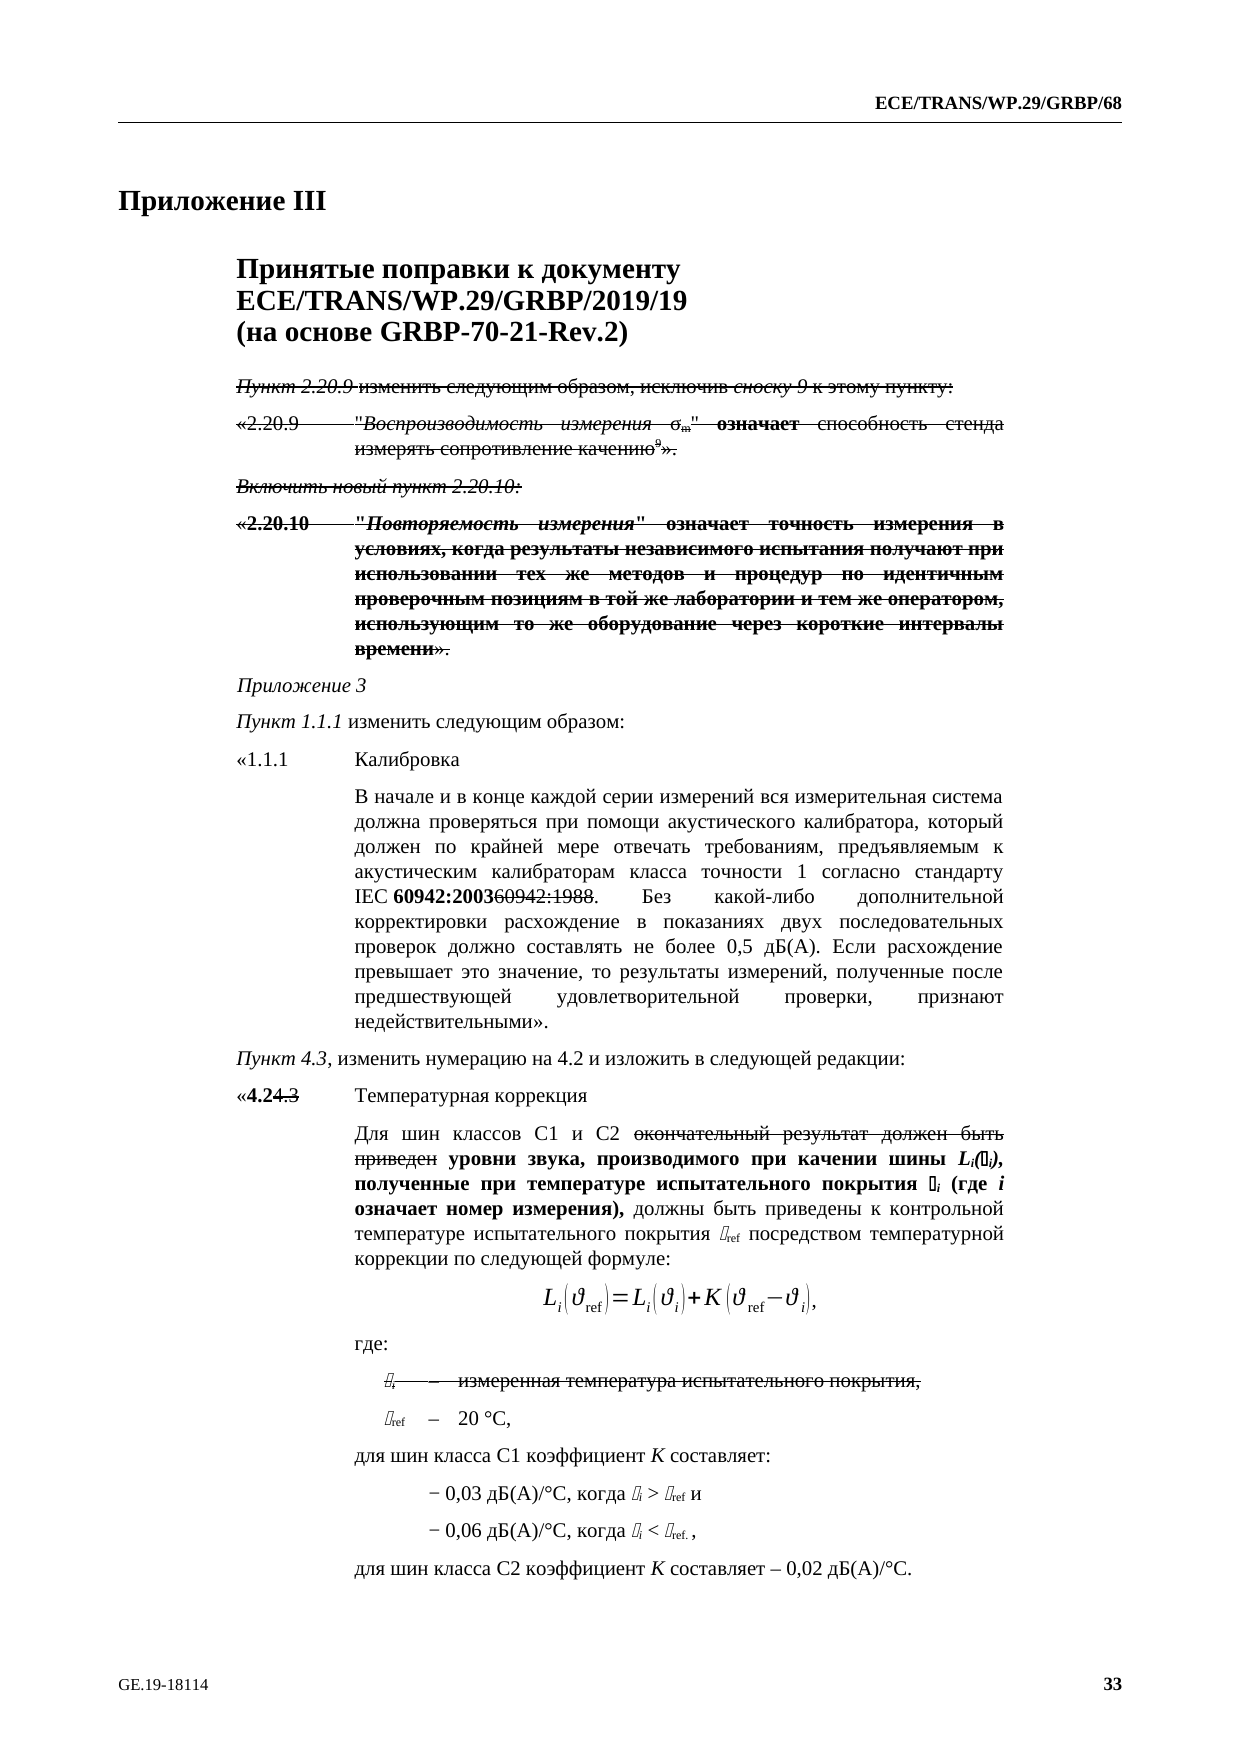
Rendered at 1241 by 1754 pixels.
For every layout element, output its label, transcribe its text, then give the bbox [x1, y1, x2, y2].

text Принятые поправки к документу ECE/TRANS/WP.29/GRBP/2019/19 (на основе GRBP-70-21-Rev.2) [118, 254, 1004, 348]
text Для шин классов С1 и С2 окончательный результат должен быть приведен уровни звука, производимого при качении шины Li(i), полученные при температуре испытательного покрытия i (где i означает номер измерения), должны быть приведены к контрольной температуре испытательного покрытия ref посредством температурной коррекции по следующей формуле: [236, 1120, 1004, 1270]
text − 0,06 дБ(A)/°C, когда i < ref. , [384, 1517, 1122, 1542]
text Приложение 3 [237, 673, 1122, 697]
text , [354, 1282, 1004, 1317]
text «2.20.10 "Повторяемость измерения" означает точность измерения в условиях, когда результаты независимого испытания получают при использовании тех же методов и процедур по идентичным проверочным позициям в той же лаборатории и тем же оператором, использующим то же оборудование через короткие интервалы времени». [236, 525, 1004, 660]
text «1.1.1 Калибровка [236, 746, 1004, 771]
text «2.20.9 "Воспроизводимость измерения σm" означает способность стенда измерять сопротивление качению9». [236, 410, 1004, 460]
text Приложение III [118, 185, 1004, 216]
text Включить новый пункт 2.20.10: [236, 473, 1004, 498]
text «4.24.3 Температурная коррекция [236, 1082, 1004, 1107]
text Пункт 2.20.9 изменить следующим образом, исключив сноску 9 к этому пункту: [236, 373, 1004, 398]
text для шин класса С1 коэффициент K составляет: [236, 1442, 1004, 1467]
text Пункт 1.1.1 изменить следующим образом: [236, 709, 1122, 733]
text для шин класса C2 коэффициент K составляет – 0,02 дБ(A)/°C. [236, 1554, 1004, 1579]
text Пункт 4.3, изменить нумерацию на 4.2 и изложить в следующей редакции: [236, 1046, 1122, 1070]
text В начале и в конце каждой серии измерений вся измерительная система должна проверяться при помощи акустического калибратора, который должен по крайней мере отвечать требованиям, предъявляемым к акустическим калибраторам класса точности 1 согласно стандарту IEC 60942:200360942:1988. Без какой-либо дополнительной корректировки расхождение в показаниях двух последовательных проверок должно составлять не более 0,5 дБ(А). Если расхождение превышает это значение, то результаты измерений, полученные после предшествующей удовлетворительной проверки, признают недействительными». [236, 783, 1004, 1033]
text − 0,03 дБ(A)/°C, когда i > ref и [384, 1479, 1122, 1504]
text i – измеренная температура испытательного покрытия, [384, 1367, 1122, 1392]
text ref – 20 °C, [384, 1404, 1122, 1429]
text где: [354, 1329, 1004, 1354]
